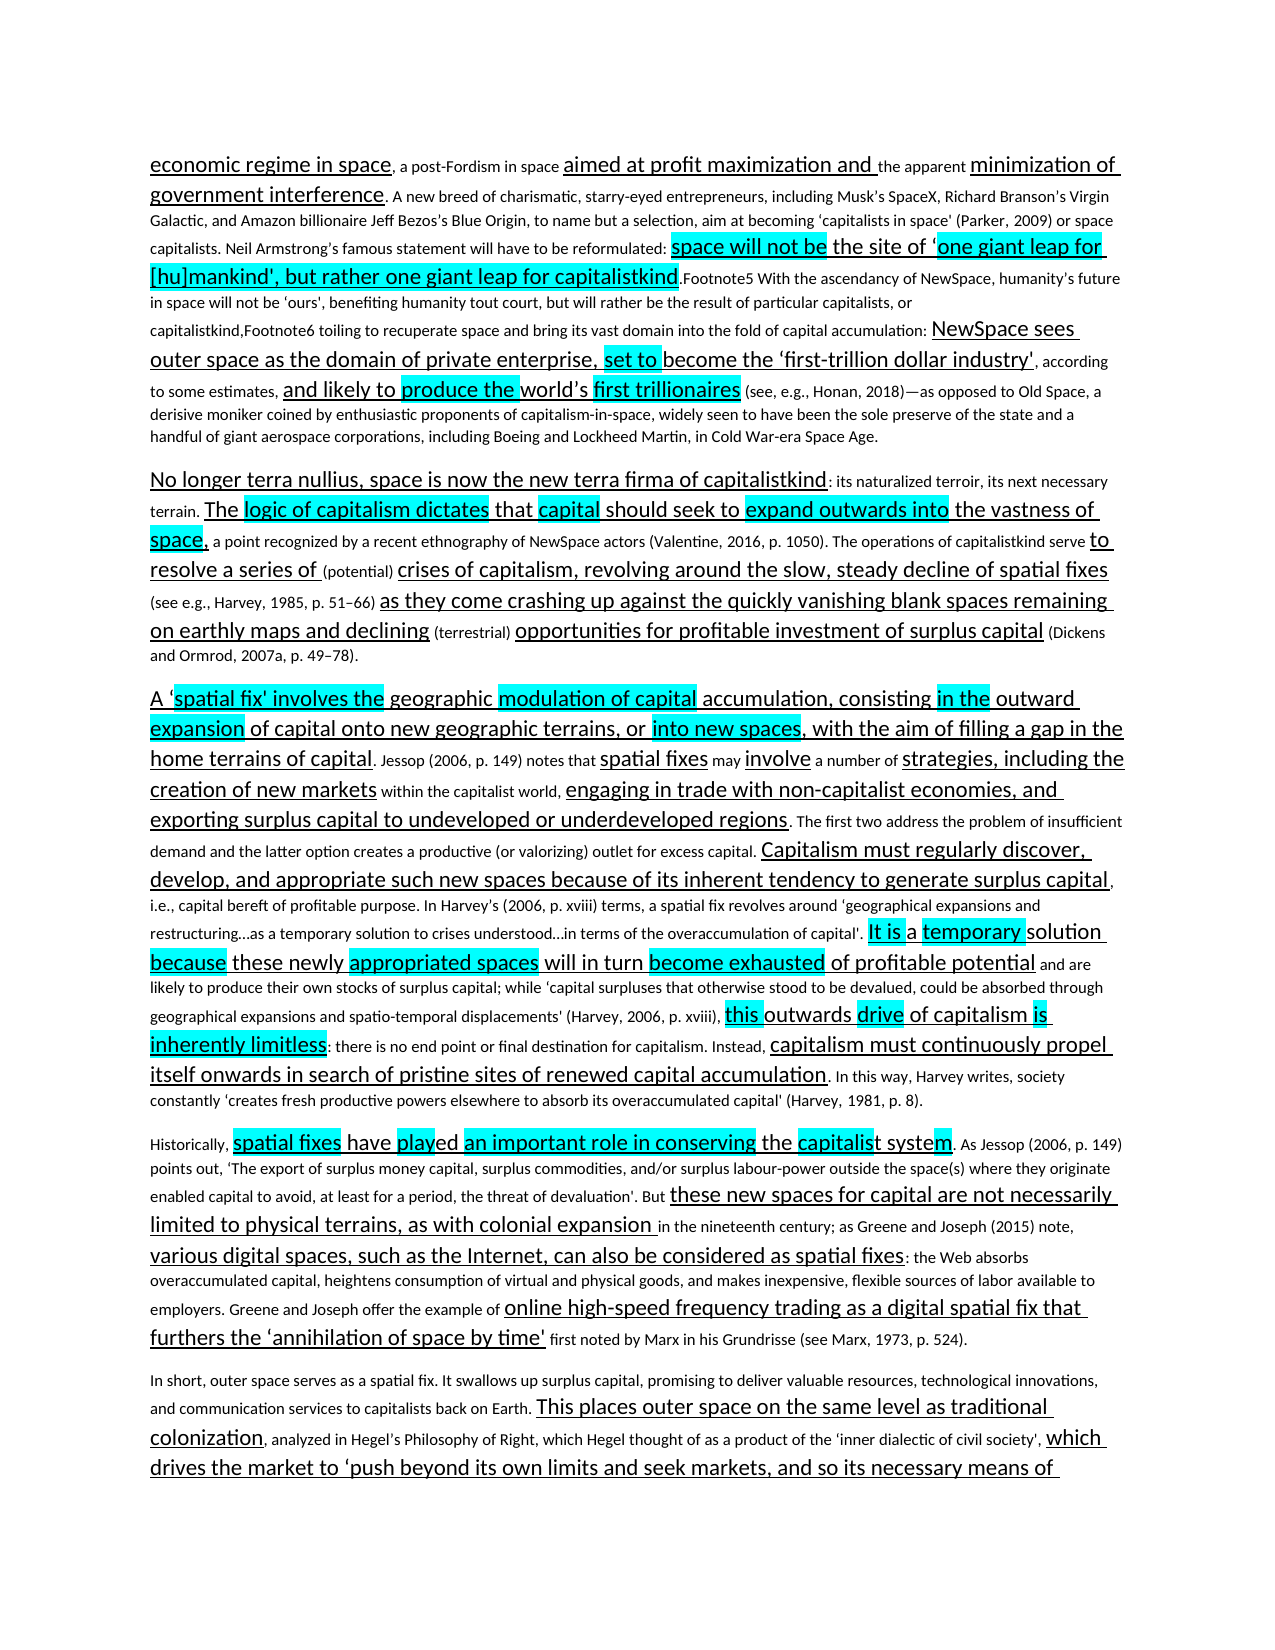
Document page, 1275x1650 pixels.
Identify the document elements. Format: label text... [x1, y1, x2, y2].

text A ‘spatial fix' involves the geographic modulation of capital accumulation, consisting in the outward expansion of capital onto new geographic terrains, or into new spaces, with the aim of filling a gap in the home terrains of capital. Jessop (2006, p. 149) notes that spatial fixes may involve a number of strategies, including the creation of new markets within the capitalist world, engaging in trade with non-capitalist economies, and exporting surplus capital to undeveloped or underdeveloped regions. The first two address the problem of insufficient demand and the latter option creates a productive (or valorizing) outlet for excess capital. Capitalism must regularly discover, develop, and appropriate such new spaces because of its inherent tendency to generate surplus capital, i.e., capital bereft of profitable purpose. In Harvey’s (2006, p. xviii) terms, a spatial fix revolves around ‘geographical expansions and restructuring…as a temporary solution to crises understood…in terms of the overaccumulation of capital'. It is a temporary solution because these newly appropriated spaces will in turn become exhausted of profitable potential and are likely to produce their own stocks of surplus capital; while ‘capital surpluses that otherwise stood to be devalued, could be absorbed through geographical expansions and spatio-temporal displacements' (Harvey, 2006, p. xviii), this outwards drive of capitalism is inherently limitless: there is no end point or final destination for capitalism. Instead, capitalism must continuously propel itself onwards in search of pristine sites of renewed capital accumulation. In this way, Harvey writes, society constantly ‘creates fresh productive powers elsewhere to absorb its overaccumulated capital' (Harvey, 1981, p. 8). [150, 684, 1125, 1110]
text Historically, spatial fixes have played an important role in conserving the capitalist system. As Jessop (2006, p. 149) points out, ‘The export of surplus money capital, surplus commodities, and/or surplus labour-power outside the space(s) where they originate enabled capital to avoid, at least for a period, the threat of devaluation'. But these new spaces for capital are not necessarily limited to physical terrains, as with colonial expansion in the nineteenth century; as Greene and Joseph (2015) note, various digital spaces, such as the Internet, can also be considered as spatial fixes: the Web absorbs overaccumulated capital, heightens consumption of virtual and physical goods, and makes inexpensive, flexible sources of labor available to employers. Greene and Joseph offer the example of online high-speed frequency trading as a digital spatial fix that furthers the ‘annihilation of space by time' first noted by Marx in his Grundrisse (see Marx, 1973, p. 524). [150, 1128, 1125, 1351]
text No longer terra nullius, space is now the new terra firma of capitalistkind: its naturalized terroir, its next necessary terrain. The logic of capitalism dictates that capital should seek to expand outwards into the vastness of space, a point recognized by a recent ethnography of NewSpace actors (Valentine, 2016, p. 1050). The operations of capitalistkind serve to resolve a series of (potential) crises of capitalism, revolving around the slow, steady decline of spatial fixes (see e.g., Harvey, 1985, p. 51–66) as they come crashing up against the quickly vanishing blank spaces remaining on earthly maps and declining (terrestrial) opportunities for profitable investment of surplus capital (Dickens and Ormrod, 2007a, p. 49–78). [150, 465, 1125, 666]
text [150, 1370, 1125, 1481]
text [150, 150, 1125, 447]
